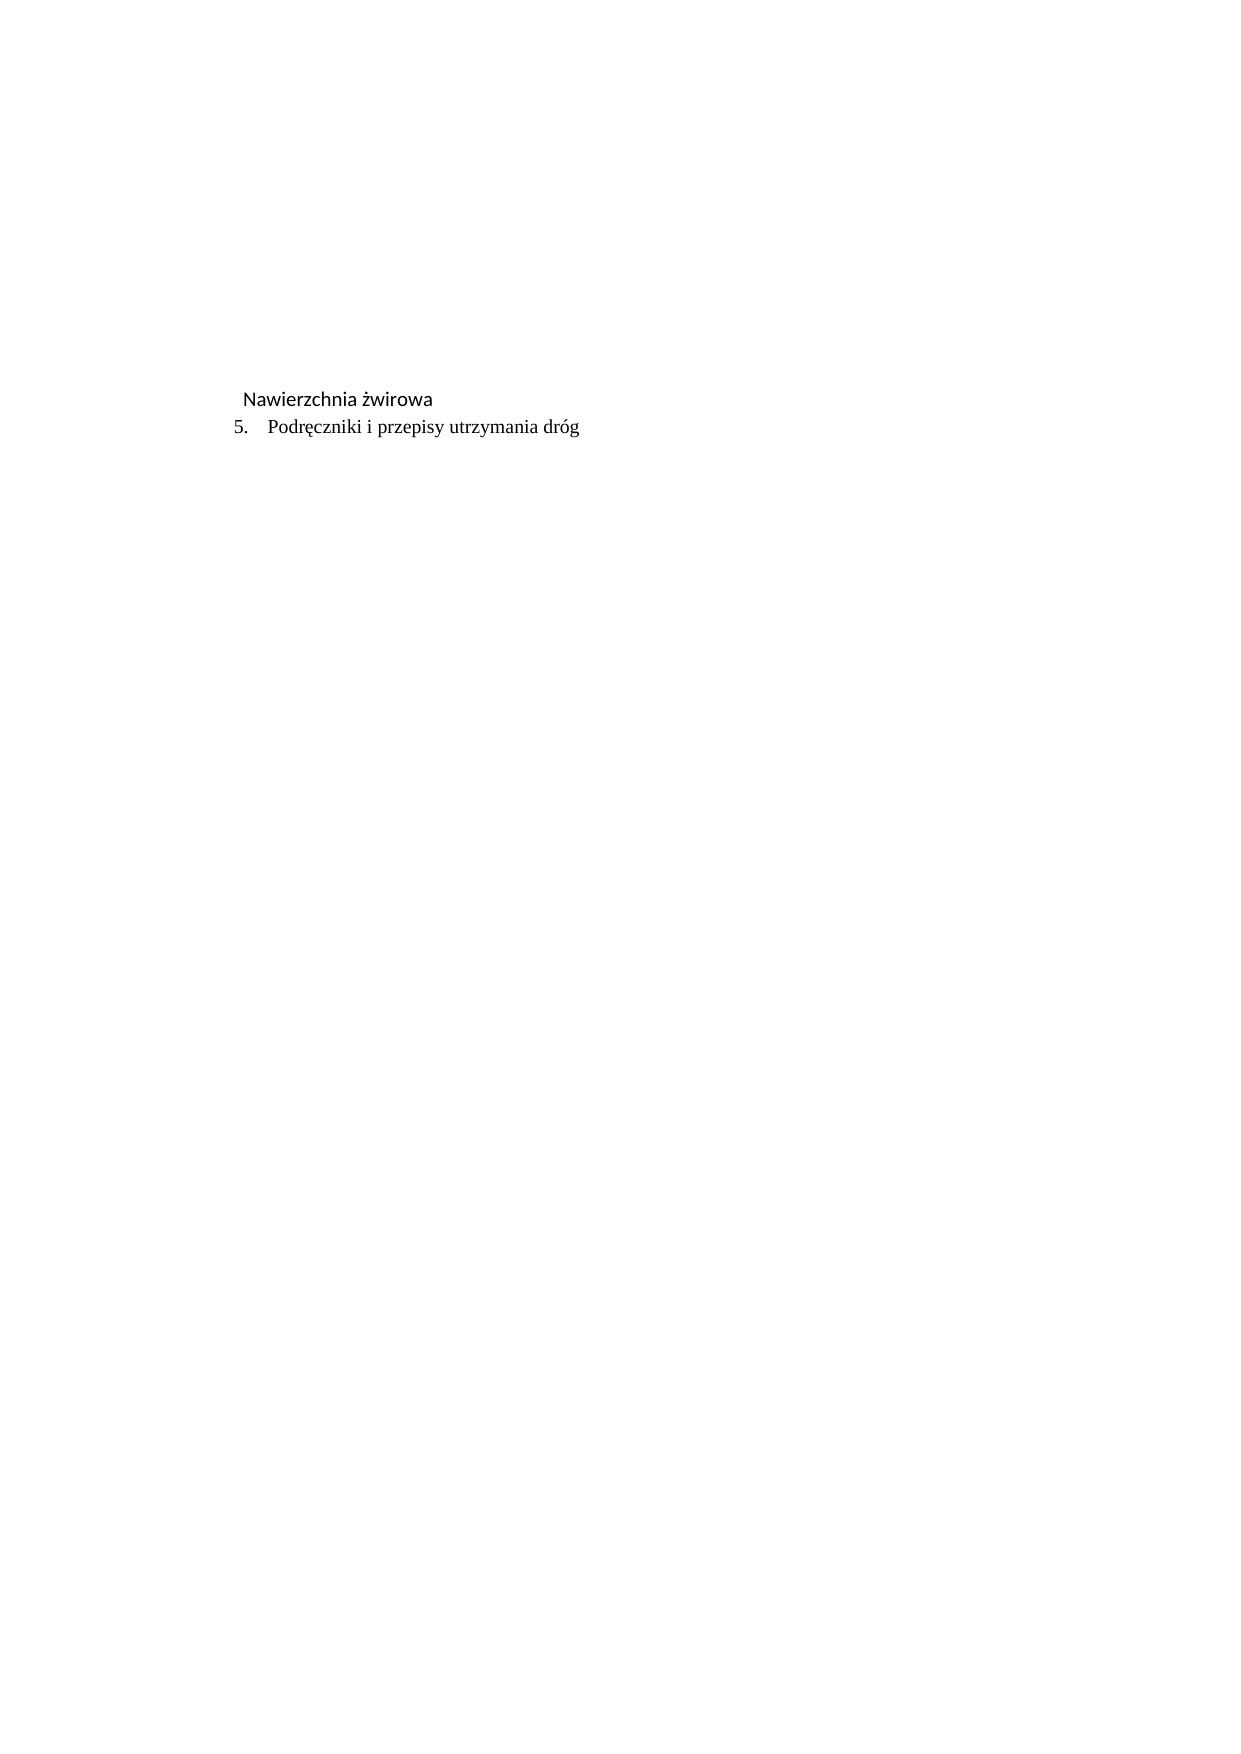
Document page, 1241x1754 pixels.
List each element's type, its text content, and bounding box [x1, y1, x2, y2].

list Podręczniki i przepisy utrzymania dróg [233, 416, 1008, 437]
text Nawierzchnia żwirowa [233, 386, 488, 411]
